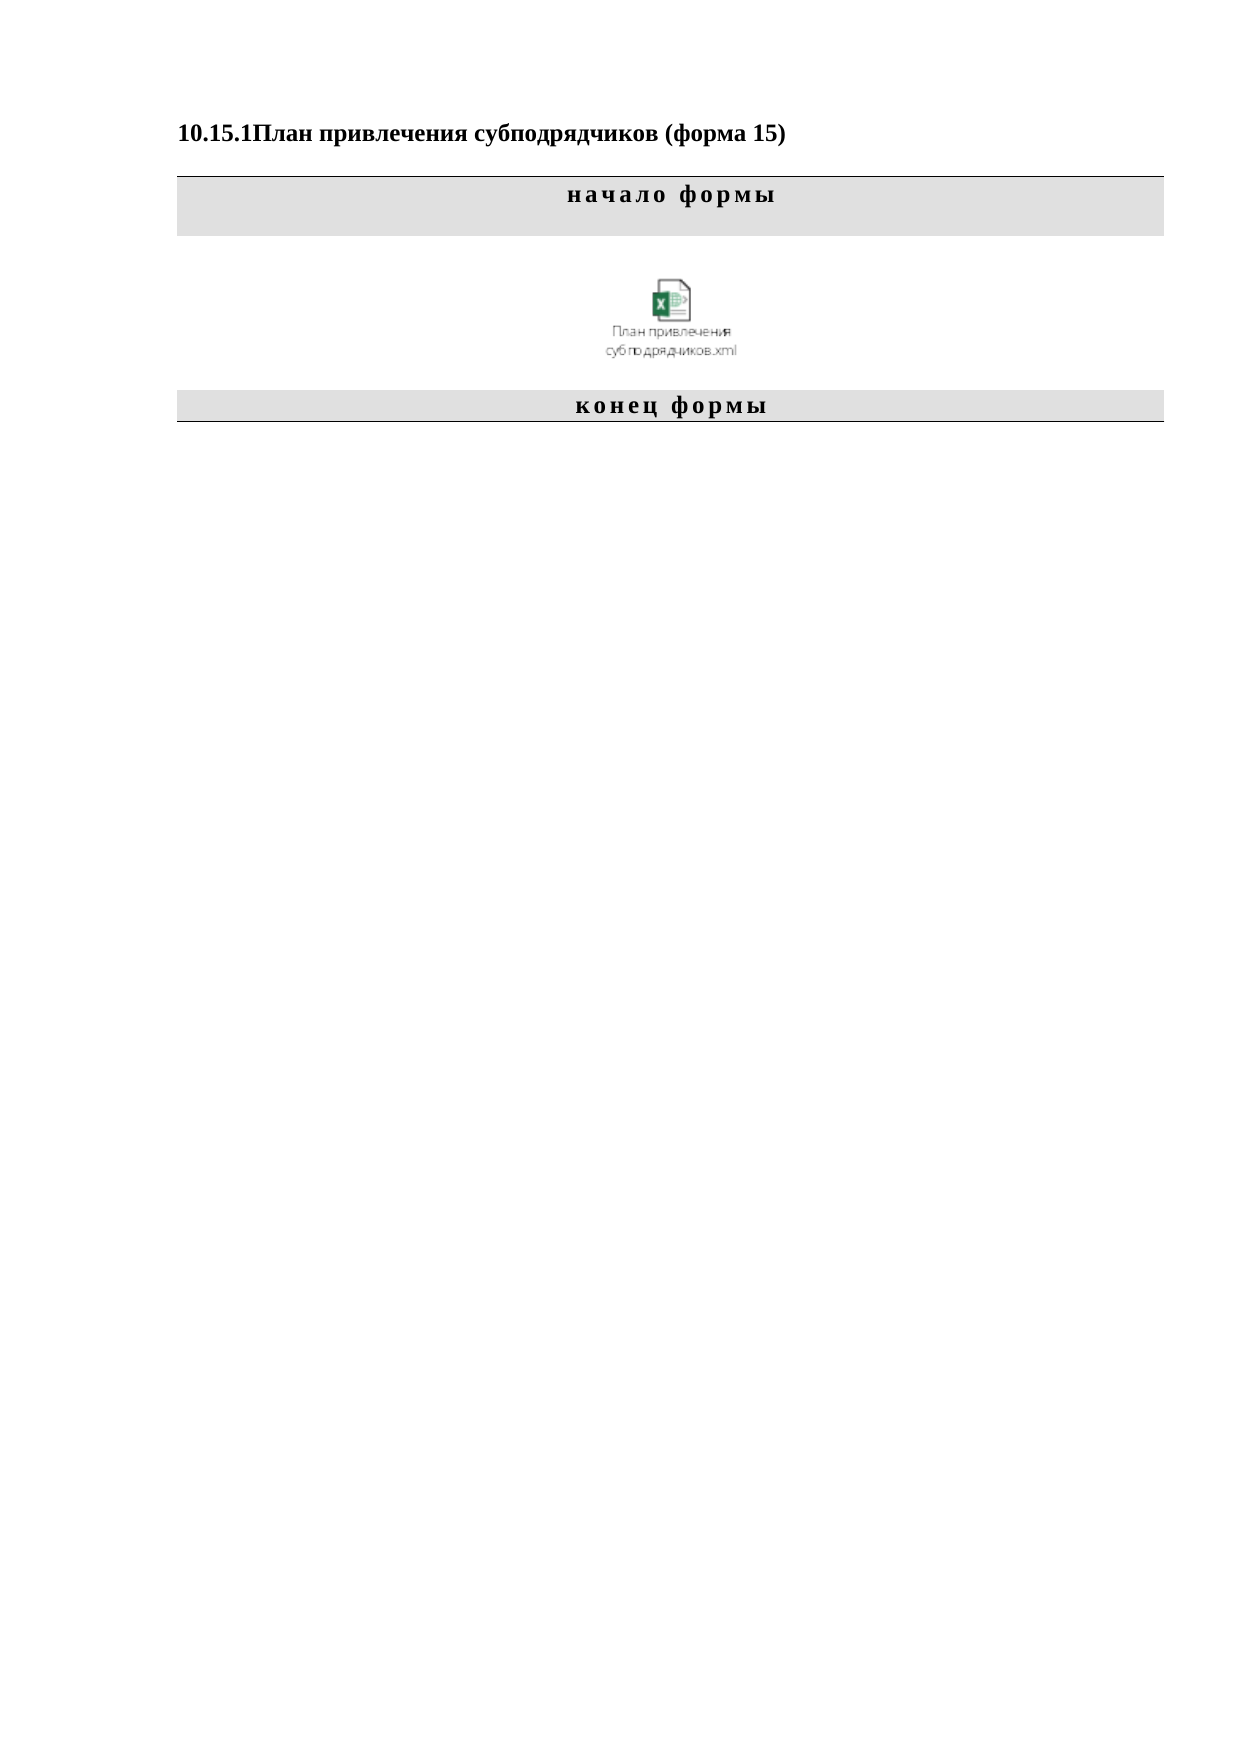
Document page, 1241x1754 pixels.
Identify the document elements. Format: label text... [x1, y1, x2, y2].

text начало формы [177, 177, 1164, 204]
text конец формы [177, 390, 1164, 421]
text 10.15.1План привлечения субподрядчиков (форма 15) [177, 118, 1167, 147]
